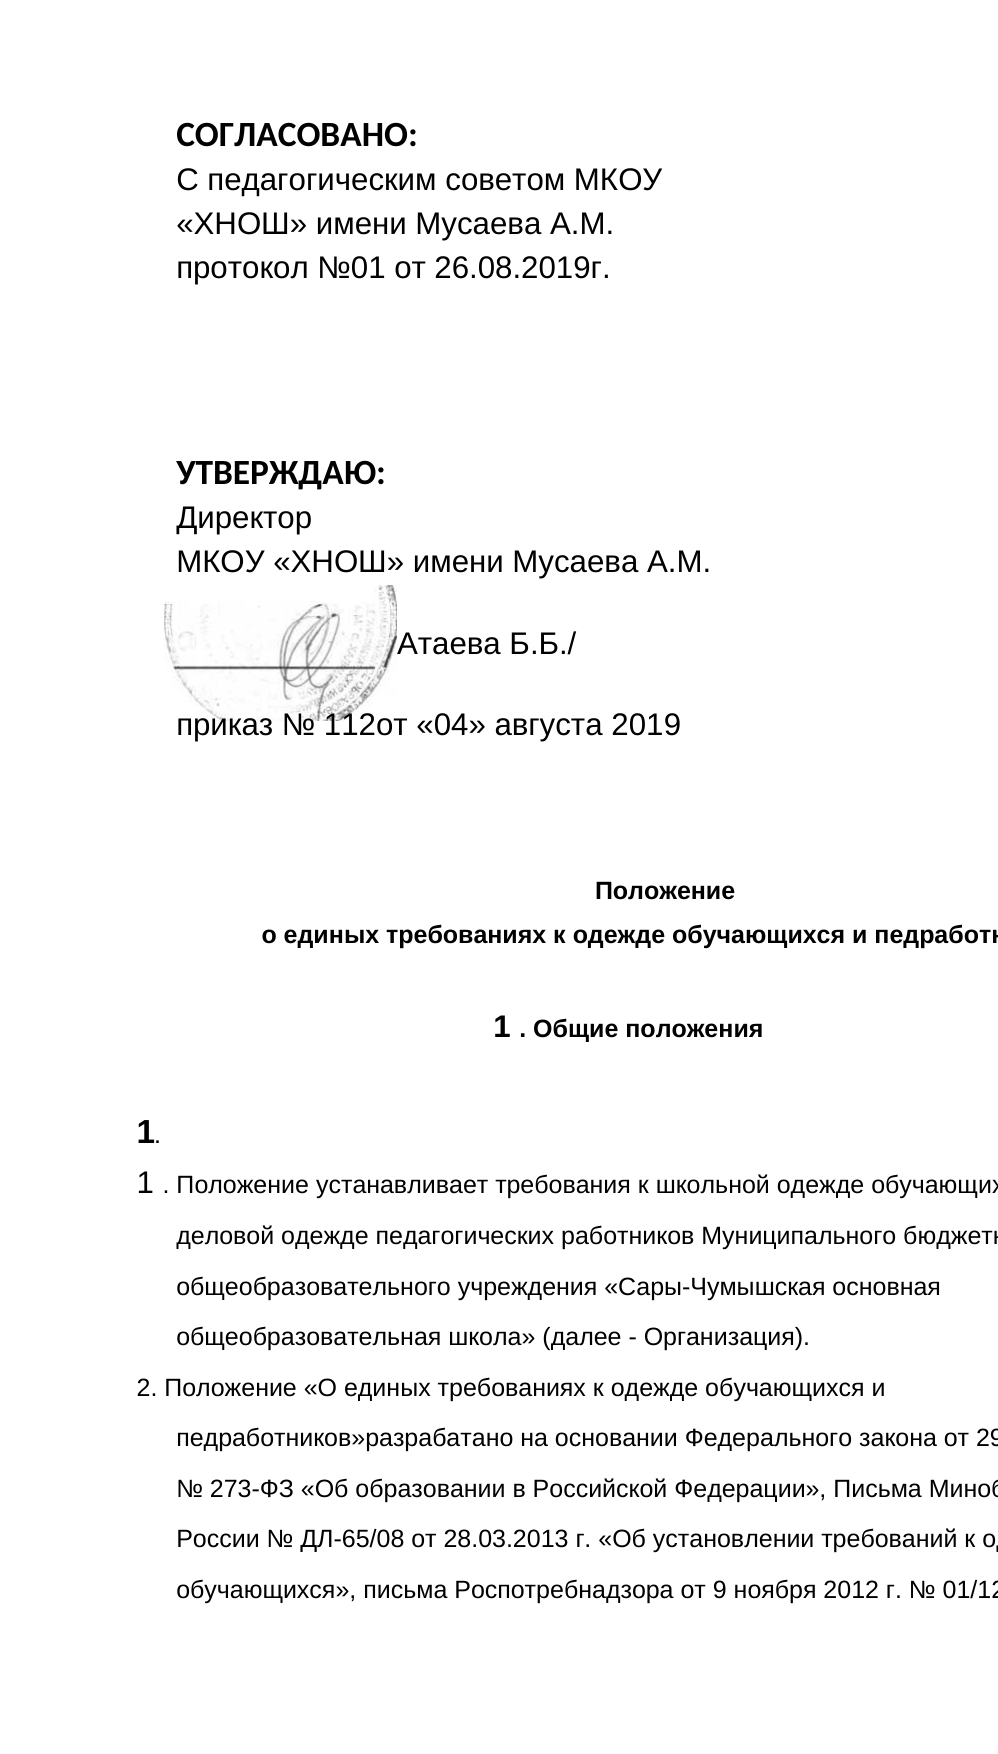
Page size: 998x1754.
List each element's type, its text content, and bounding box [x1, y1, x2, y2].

text МКОУ «ХНОШ» имени Мусаева А.М. [176, 538, 739, 582]
text 2. Положение «О единых требованиях к одежде обучающихся и [136, 1356, 997, 1406]
picture [164, 585, 397, 721]
text о единых требованиях к одежде обучающихся и педработников [261, 923, 997, 948]
text 1 . Положение устанавливает требования к школьной одежде обучающихся и деловой одежде педагогических работников Муниципального бюджетного общеобразовательного учреждения «Сары-Чумышская основная общеобразовательная школа» (далее - Организация). [136, 1153, 997, 1356]
text С педагогическим советом МКОУ «ХНОШ» имени Мусаева А.М. протокол №01 от 26.08.2019г. [176, 156, 739, 288]
text УТВЕРЖДАЮ: [176, 450, 997, 494]
text педработников»разрабатано на основании Федерального закона от 29.12.2012 г. № 273-ФЗ «Об образовании в Российской Федерации», Письма Минобрнауки России № ДЛ-65/08 от 28.03.2013 г. «Об установлении требований к одежде обучающихся», письма Роспотребнадзора от 9 ноября 2012 г. № 01/12662-12-23 в [176, 1406, 997, 1608]
text Атаева Б.Б./ [397, 629, 997, 661]
text СОГЛАСОВАНО: [176, 112, 997, 156]
text приказ № 112от «04» августа 2019 [176, 711, 997, 742]
text 1 . Общие положения [136, 1013, 997, 1044]
text Директор [176, 494, 739, 538]
text Положение [595, 879, 997, 904]
text 1. [136, 1117, 997, 1151]
